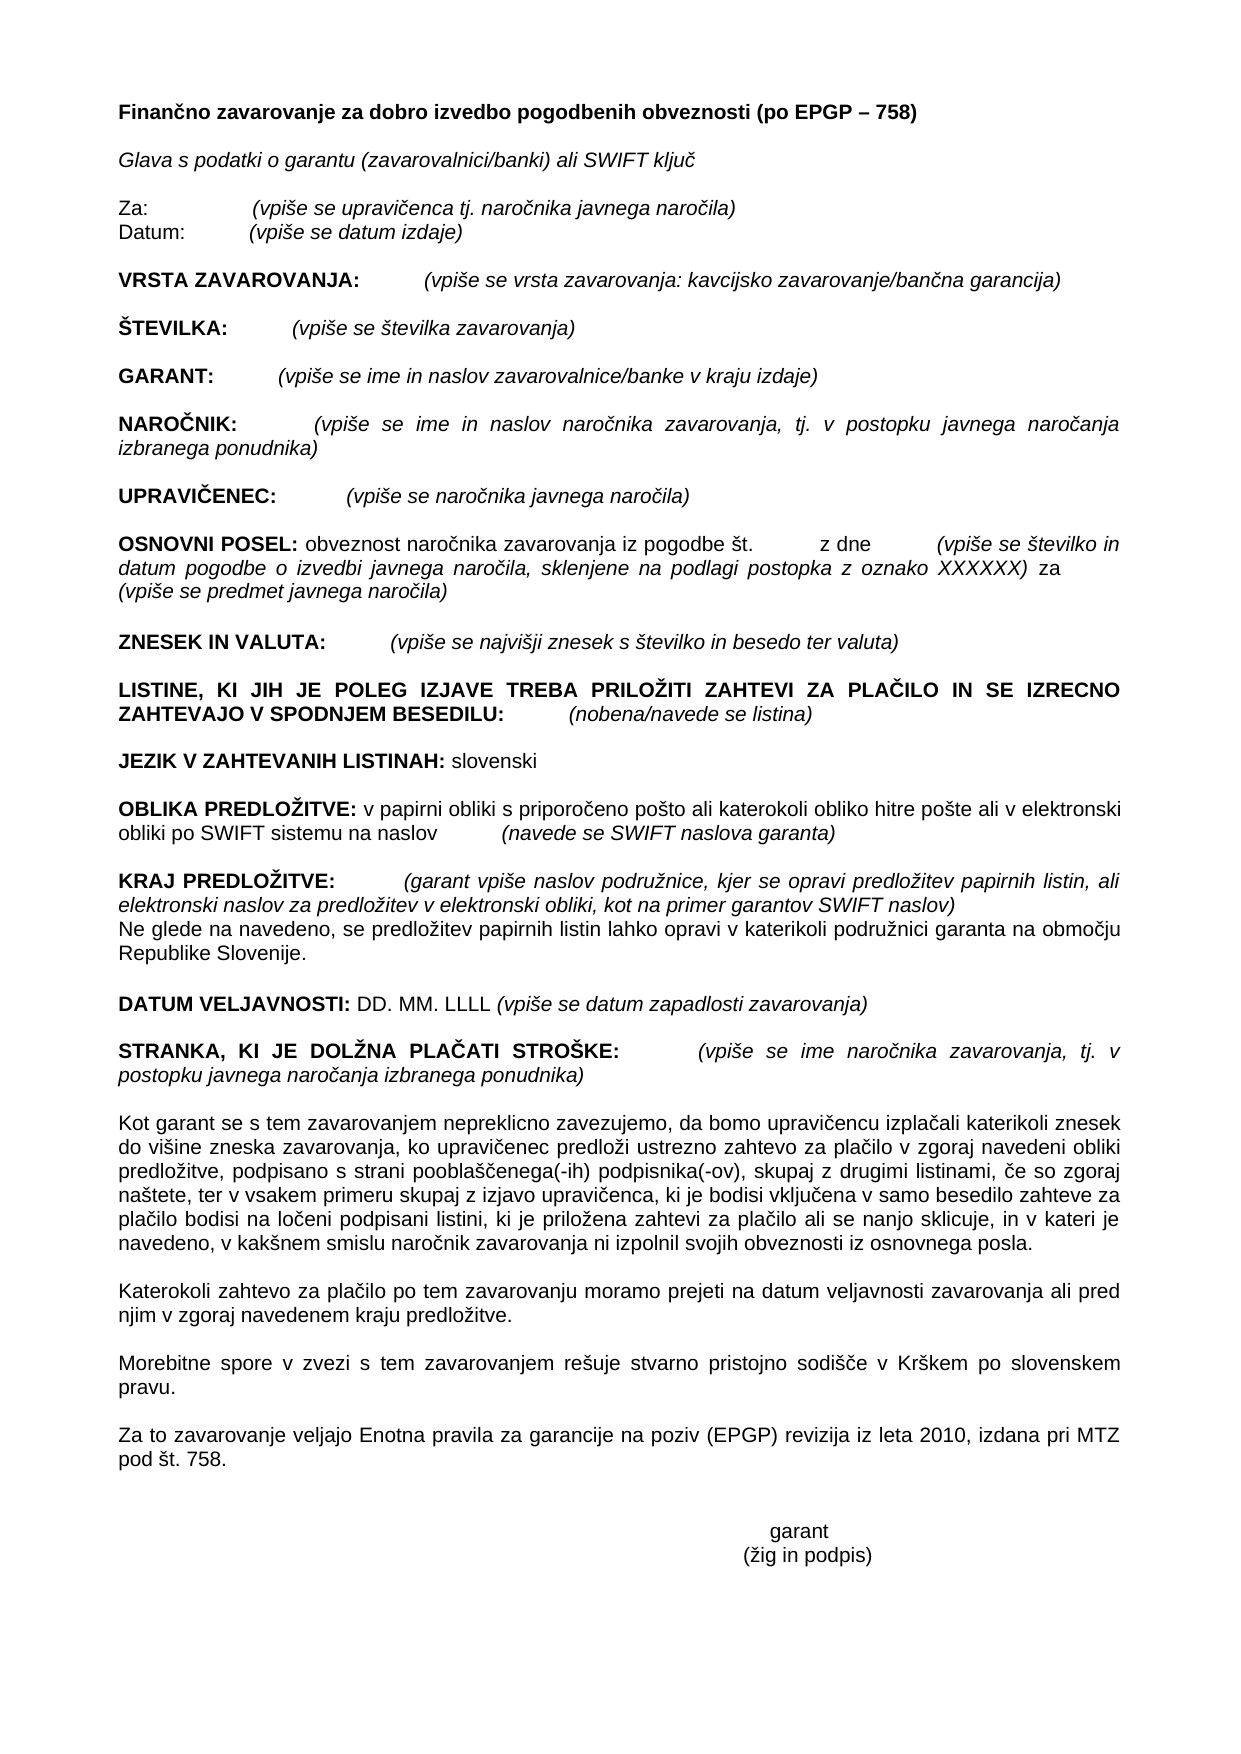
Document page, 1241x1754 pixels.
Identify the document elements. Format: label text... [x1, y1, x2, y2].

text Za: (vpiše se upravičenca tj. naročnika javnega naročila) [118, 196, 1122, 220]
text Kot garant se s tem zavarovanjem nepreklicno zavezujemo, da bomo upravičencu izplačali katerikoli znesek do višine zneska zavarovanja, ko upravičenec predloži ustrezno zahtevo za plačilo v zgoraj navedeni obliki predložitve, podpisano s strani pooblaščenega(-ih) podpisnika(-ov), skupaj z drugimi listinami, če so zgoraj naštete, ter v vsakem primeru skupaj z izjavo upravičenca, ki je bodisi vključena v samo besedilo zahteve za plačilo bodisi na ločeni podpisani listini, ki je priložena zahtevi za plačilo ali se nanjo sklicuje, in v kateri je navedeno, v kakšnem smislu naročnik zavarovanja ni izpolnil svojih obveznosti iz osnovnega posla. [118, 1111, 1122, 1255]
text NAROČNIK: (vpiše se ime in naslov naročnika zavarovanja, tj. v postopku javnega naročanja izbranega ponudnika) [118, 412, 1122, 459]
text ZNESEK IN VALUTA: (vpiše se najvišji znesek s številko in besedo ter valuta) [118, 629, 1122, 653]
text Finančno zavarovanje za dobro izvedbo pogodbenih obveznosti (po EPGP – 758) [118, 100, 1122, 124]
text GARANT: (vpiše se ime in naslov zavarovalnice/banke v kraju izdaje) [118, 364, 1122, 388]
text garant (žig in podpis) [118, 1518, 1122, 1566]
text OSNOVNI POSEL: obveznost naročnika zavarovanja iz pogodbe št. z dne (vpiše se številko in datum pogodbe o izvedbi javnega naročila, sklenjene na podlagi postopka z oznako XXXXXX) za (vpiše se predmet javnega naročila) [118, 531, 1122, 603]
text DATUM VELJAVNOSTI: DD. MM. LLLL (vpiše se datum zapadlosti zavarovanja) [118, 991, 1122, 1015]
text KRAJ PREDLOŽITVE: (garant vpiše naslov podružnice, kjer se opravi predložitev papirnih listin, ali elektronski naslov za predložitev v elektronski obliki, kot na primer garantov SWIFT naslov) [118, 869, 1122, 917]
text UPRAVIČENEC: (vpiše se naročnika javnega naročila) [118, 483, 1122, 507]
text Za to zavarovanje veljajo Enotna pravila za garancije na poziv (EPGP) revizija iz leta 2010, izdana pri MTZ pod št. 758. [118, 1423, 1122, 1471]
text VRSTA ZAVAROVANJA: (vpiše se vrsta zavarovanja: kavcijsko zavarovanje/bančna garancija) [118, 268, 1122, 292]
text JEZIK V ZAHTEVANIH LISTINAH: slovenski [118, 749, 1122, 773]
text STRANKA, KI JE DOLŽNA PLAČATI STROŠKE: (vpiše se ime naročnika zavarovanja, tj. v postopku javnega naročanja izbranega ponudnika) [118, 1039, 1122, 1087]
text Katerokoli zahtevo za plačilo po tem zavarovanju moramo prejeti na datum veljavnosti zavarovanja ali pred njim v zgoraj navedenem kraju predložitve. [118, 1279, 1122, 1327]
text Glava s podatki o garantu (zavarovalnici/banki) ali SWIFT ključ [118, 148, 1122, 172]
text Ne glede na navedeno, se predložitev papirnih listin lahko opravi v katerikoli podružnici garanta na območju Republike Slovenije. [118, 917, 1122, 965]
text Morebitne spore v zvezi s tem zavarovanjem rešuje stvarno pristojno sodišče v Krškem po slovenskem pravu. [118, 1351, 1122, 1399]
text OBLIKA PREDLOŽITVE: v papirni obliki s priporočeno pošto ali katerokoli obliko hitre pošte ali v elektronski obliki po SWIFT sistemu na naslov (navede se SWIFT naslova garanta) [118, 797, 1122, 845]
text Datum: (vpiše se datum izdaje) [118, 220, 1122, 244]
text ŠTEVILKA: (vpiše se številka zavarovanja) [118, 316, 1122, 340]
text LISTINE, KI JIH JE POLEG IZJAVE TREBA PRILOŽITI ZAHTEVI ZA PLAČILO IN SE IZRECNO ZAHTEVAJO V SPODNJEM BESEDILU: (nobena/navede se listina) [118, 677, 1122, 725]
